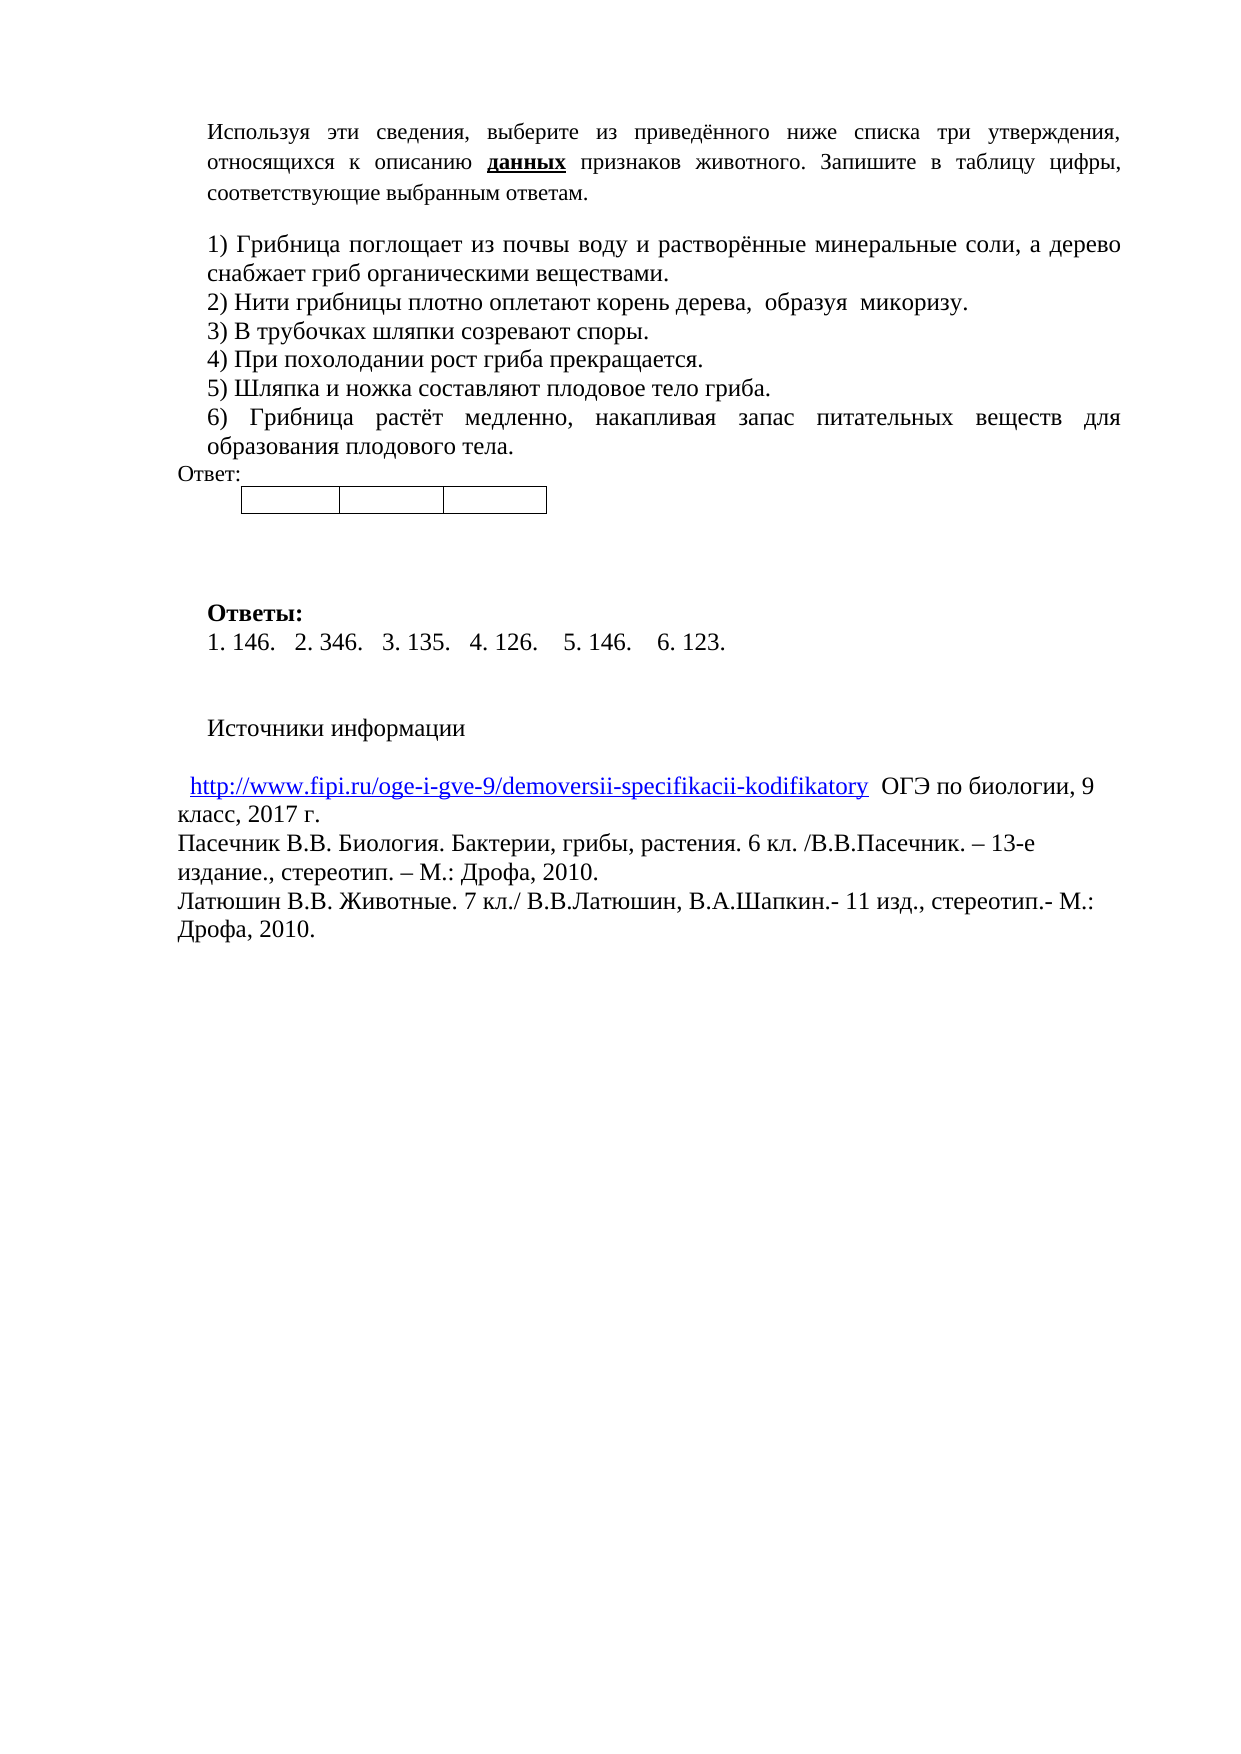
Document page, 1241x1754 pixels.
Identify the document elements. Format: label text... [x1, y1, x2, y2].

text 6) Грибница растёт медленно, накапливая запас питательных веществ для образования плодового тела. [207, 402, 1122, 459]
text 1. 146. 2. 346. 3. 135. 4. 126. 5. 146. 6. 123. [207, 627, 1122, 656]
table_header [242, 487, 339, 513]
table_header [444, 487, 546, 513]
text Ответы: [207, 598, 1122, 627]
text Пасечник В.В. Биология. Бактерии, грибы, растения. 6 кл. /В.В.Пасечник. – 13-е издание., стереотип. – М.: Дрофа, 2010. [177, 828, 1122, 886]
text 3) В трубочках шляпки созревают споры. [207, 316, 1122, 344]
text 2) Нити грибницы плотно оплетают корень дерева, образуя микоризу. [207, 287, 1122, 316]
list Ответ: [177, 459, 1122, 486]
text Источники информации [207, 713, 1122, 742]
text http://www.fipi.ru/oge-i-gve-9/demoversii-specifikacii-kodifikatory ОГЭ по биологии, 9 класс, 2017 г. [177, 771, 1122, 828]
text Используя эти сведения, выберите из приведённого ниже списка три утверждения, относящихся к описанию данных признаков животного. Запишите в таблицу цифры, соответствующие выбранным ответам. [207, 118, 1122, 205]
text 4) При похолодании рост гриба прекращается. [207, 344, 1122, 373]
text Латюшин В.В. Животные. 7 кл./ В.В.Латюшин, В.А.Шапкин.- 11 изд., стереотип.- М.: Дрофа, 2010. [177, 886, 1122, 943]
table_header [340, 487, 443, 513]
text 1) Грибница поглощает из почвы воду и растворённые минеральные соли, а дерево снабжает гриб органическими веществами. [207, 229, 1122, 287]
text 5) Шляпка и ножка составляют плодовое тело гриба. [207, 373, 1122, 402]
